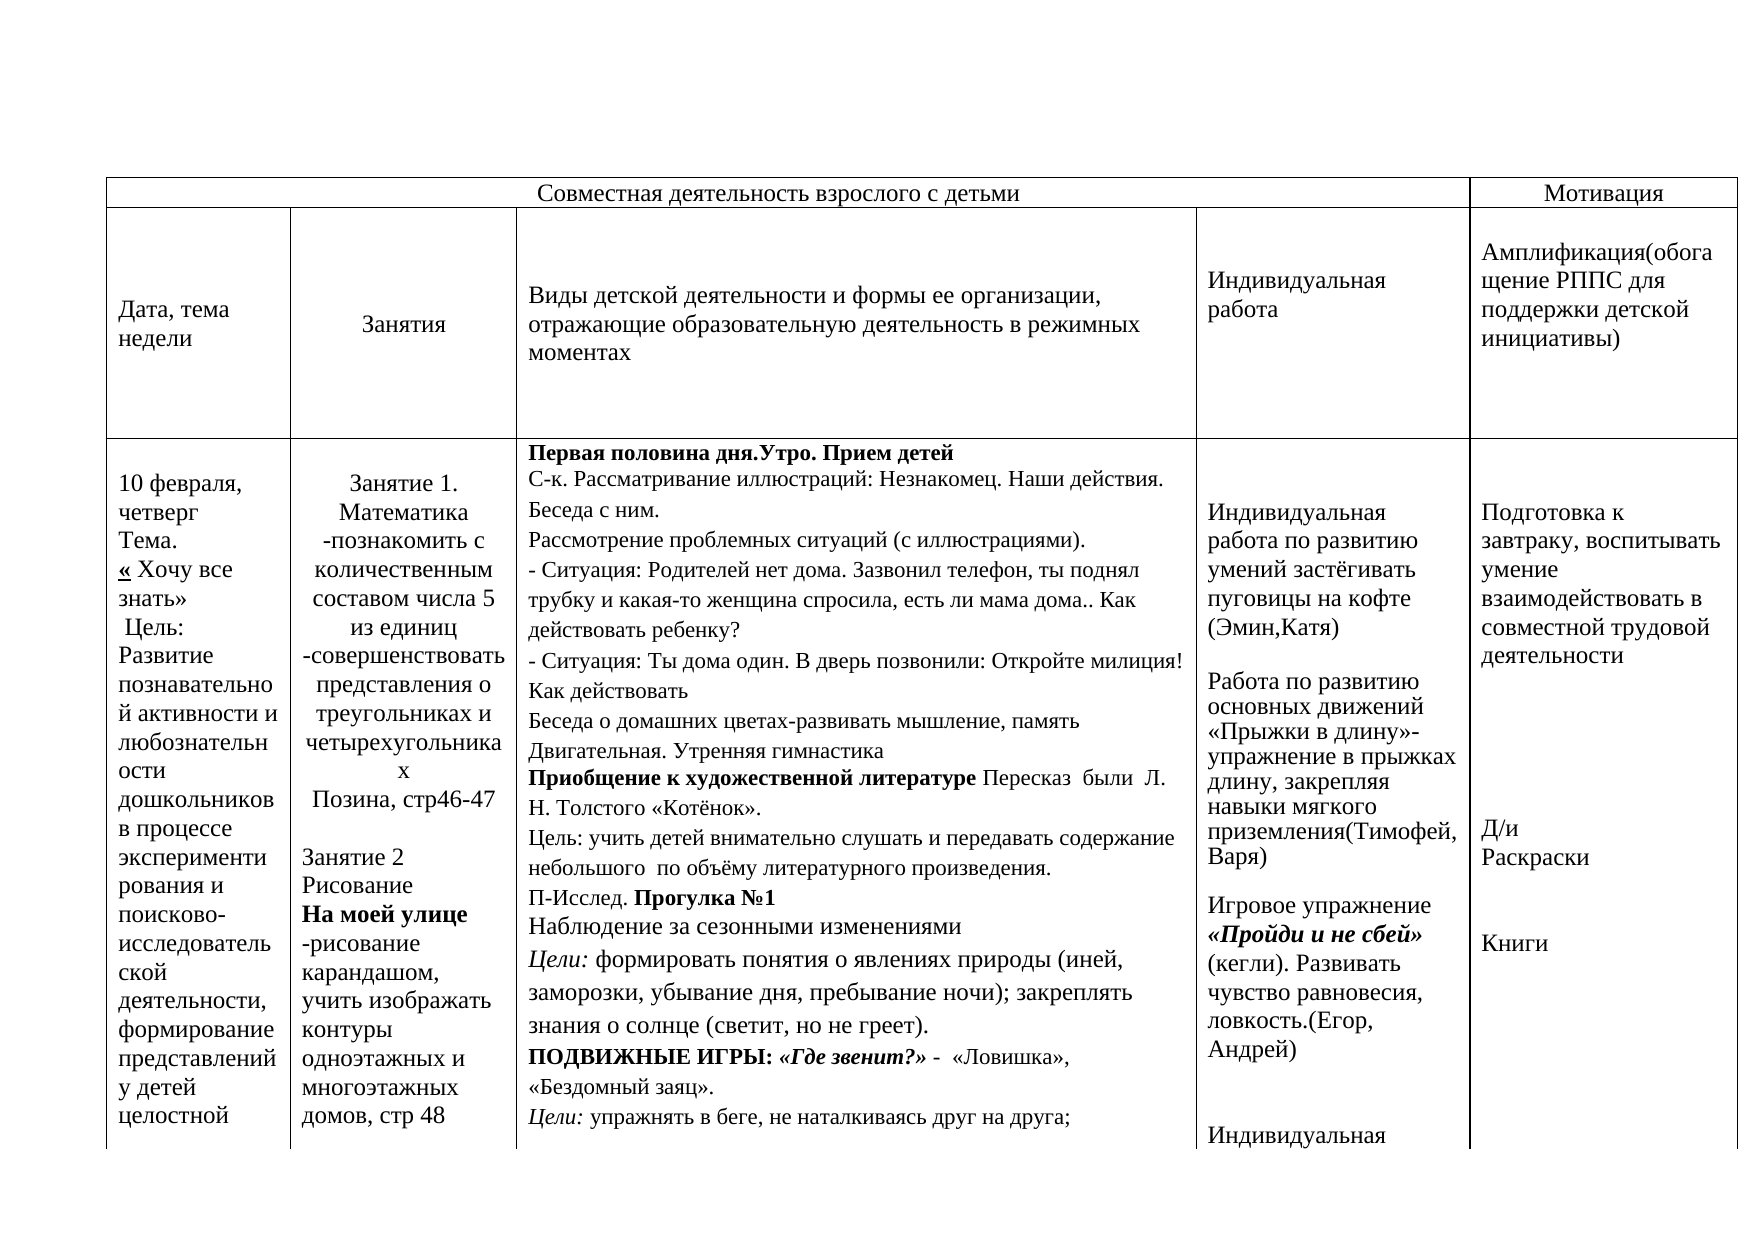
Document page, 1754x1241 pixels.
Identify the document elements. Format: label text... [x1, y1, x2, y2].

table_cell Виды детской деятельности и формы ее организации, отражающие образовательную деятельность в режимных моментах [517, 208, 1196, 438]
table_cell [107, 439, 290, 1149]
table_cell Индивидуальная работа [1197, 208, 1469, 438]
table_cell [291, 439, 516, 1149]
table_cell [1197, 439, 1469, 1149]
table_cell Дата, тема недели [107, 208, 290, 438]
table_header Мотивация [1471, 178, 1737, 207]
table_cell Амплификация(обогащение РППС для поддержки детской инициативы) [1471, 208, 1737, 438]
table_header Совместная деятельность взрослого с детьми [107, 178, 1196, 207]
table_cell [517, 439, 1196, 1149]
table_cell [1471, 439, 1737, 1149]
table_cell Занятия [291, 208, 516, 438]
table_header [1196, 178, 1469, 207]
